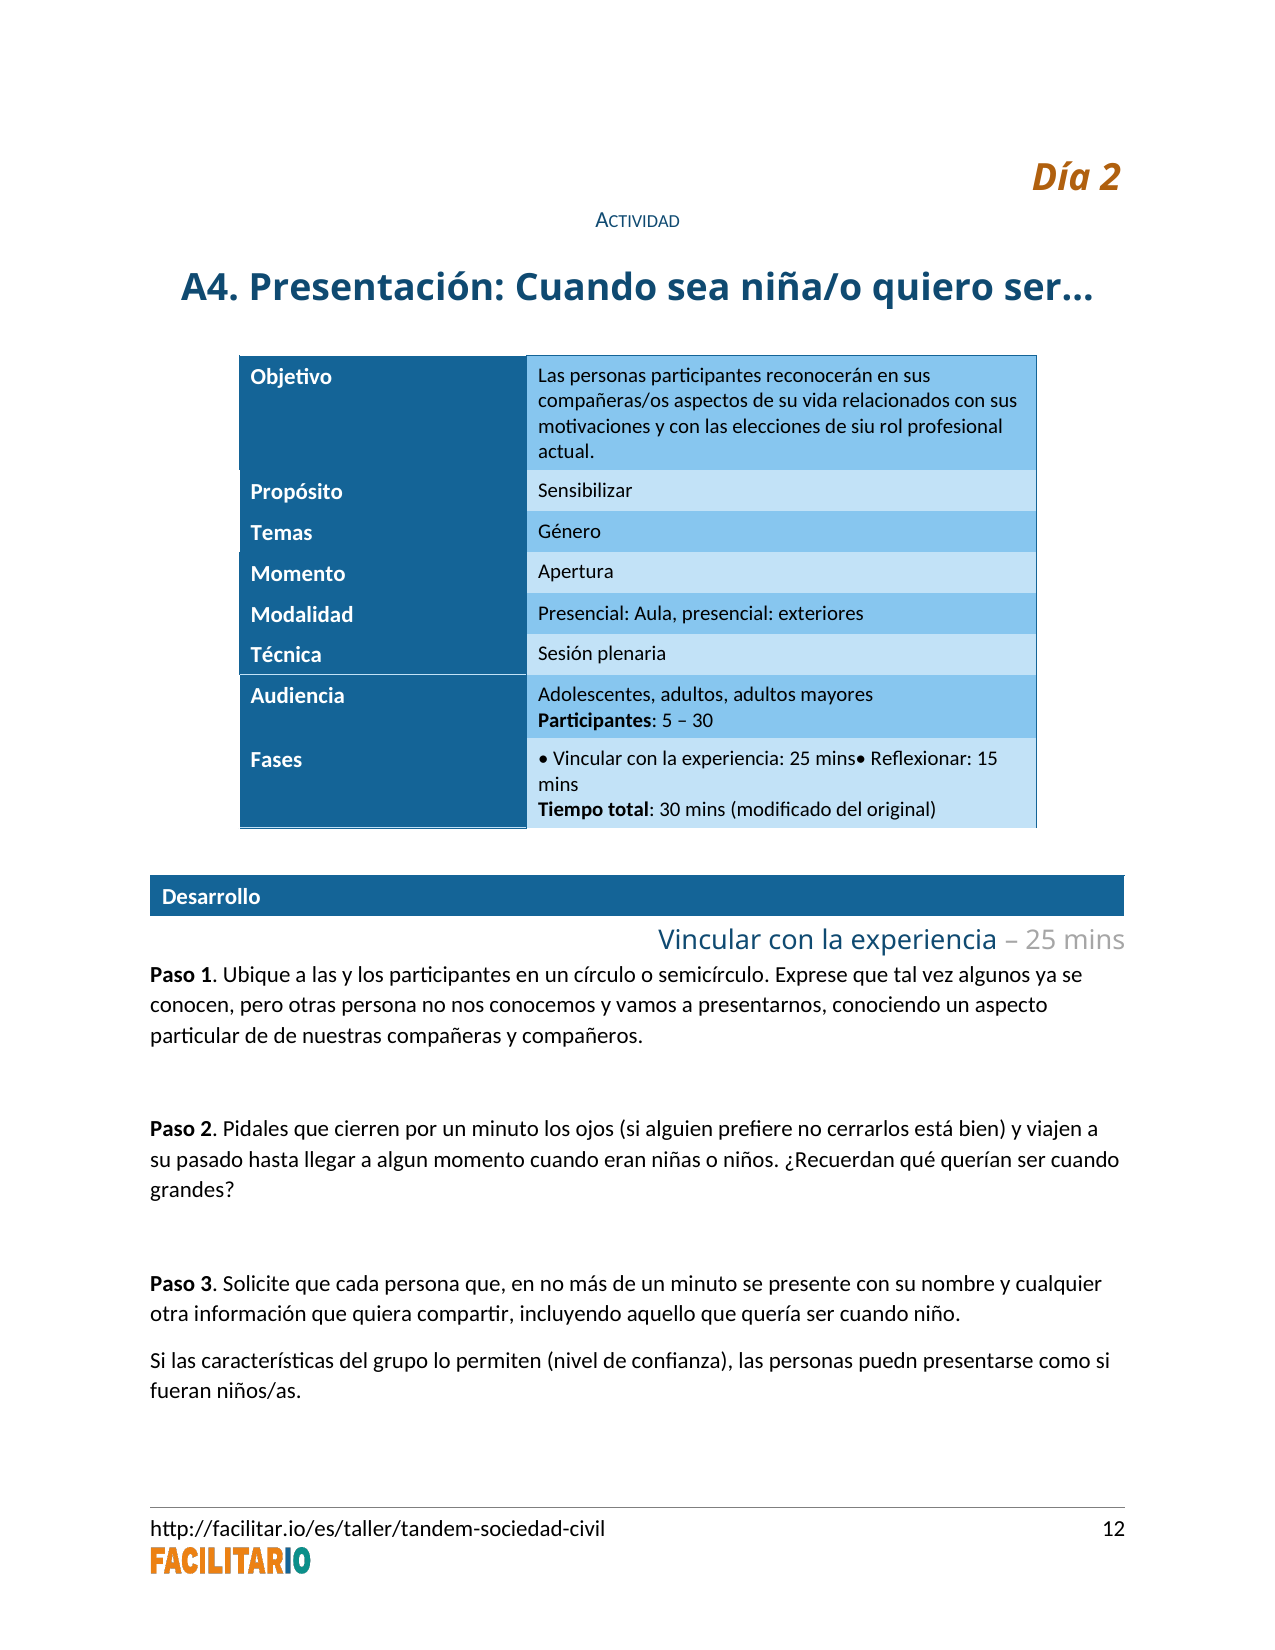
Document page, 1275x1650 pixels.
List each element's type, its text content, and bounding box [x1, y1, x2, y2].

table_cell Adolescentes, adultos, adultos mayores Participantes: 5 – 30 [527, 675, 1036, 738]
table_header Objetivo [240, 356, 526, 470]
table_cell Sensibilizar [527, 470, 1036, 511]
table_cell Presencial: Aula, presencial: exteriores [527, 593, 1036, 634]
text Paso 3. Solicite que cada persona que, en no más de un minuto se presente con su nombre y cualquier otra información que quiera compartir, incluyendo aquello que quería ser cuando niño. [150, 1269, 1125, 1327]
table_cell Apertura [527, 552, 1036, 593]
text Si las características del grupo lo permiten (nivel de confianza), las personas puedn presentarse como si fueran niños/as. [150, 1346, 1125, 1404]
table_header Desarrollo [151, 876, 1124, 916]
subtitle A4. Presentación: Cuando sea niña/o quiero ser... [150, 260, 1125, 311]
text Paso 1. Ubique a las y los participantes en un círculo o semicírculo. Exprese que tal vez algunos ya se conocen, pero otras persona no nos conocemos y vamos a presentarnos, conociendo un aspecto particular de de nuestras compañeras y compañeros. [150, 960, 1125, 1049]
table_cell Momento [240, 553, 526, 593]
table_cell Temas [240, 512, 526, 552]
table_cell Fases [240, 739, 526, 827]
table_cell Propósito [240, 471, 526, 511]
text Paso 2. Pidales que cierren por un minuto los ojos (si alguien prefiere no cerrarlos está bien) y viajen a su pasado hasta llegar a algun momento cuando eran niñas o niños. ¿Recuerdan qué querían ser cuando grandes? [150, 1114, 1125, 1203]
table_cell • Vincular con la experiencia: 25 mins Tiempo total: 30 mins (modificado del original) [527, 738, 1036, 827]
table_cell Sesión plenaria [527, 634, 1036, 674]
table_cell Audiencia [240, 676, 526, 738]
text Actividad [150, 205, 1125, 233]
table_cell Modalidad [240, 594, 526, 634]
picture [145, 1544, 315, 1576]
subtitle Vincular con la experiencia – 25 mins [150, 921, 1125, 957]
subtitle Día 2 [150, 150, 1125, 201]
table_cell Técnica [240, 635, 526, 674]
table_header Las personas participantes reconocerán en sus compañeras/os aspectos de su vida relacionados con sus motivaciones y con las elecciones de siu rol profesional actual. [527, 356, 1036, 470]
table_cell Género [527, 511, 1036, 552]
